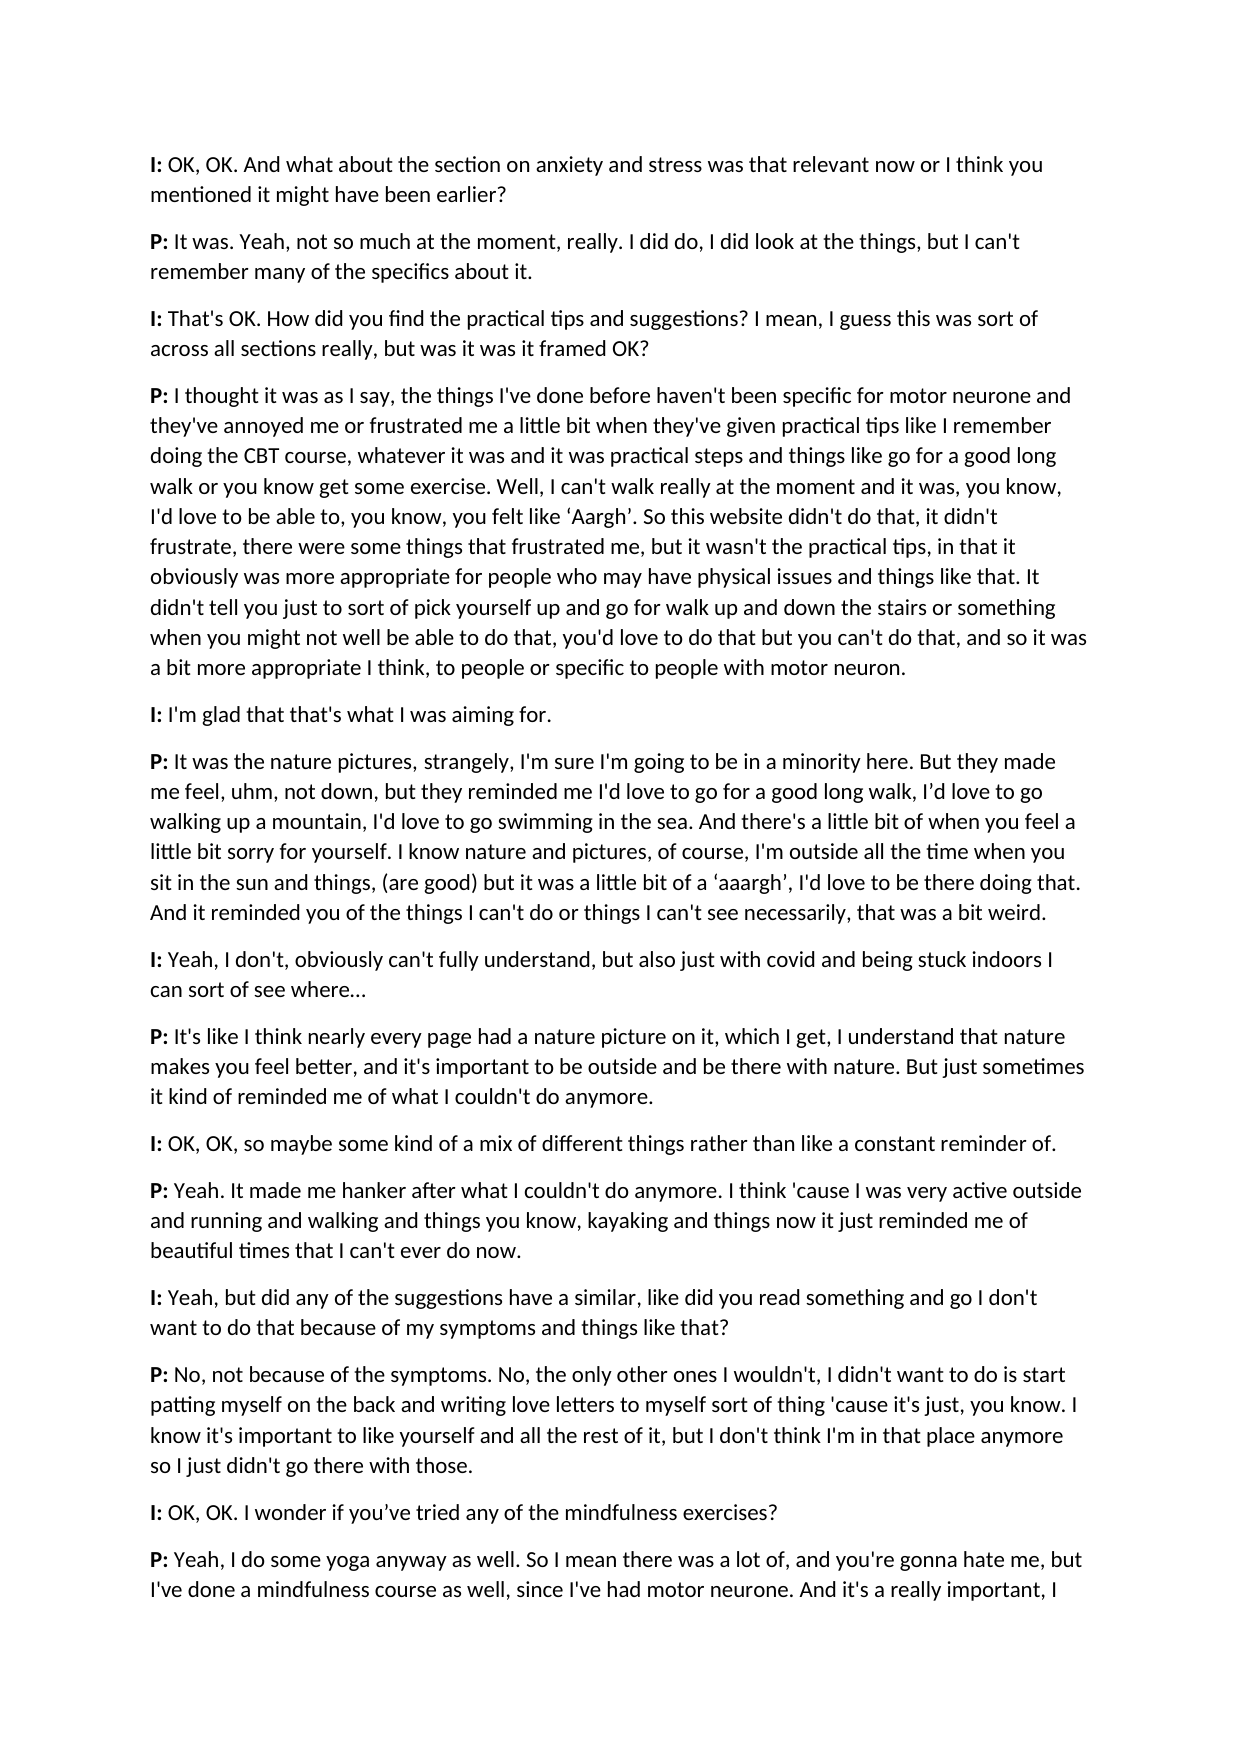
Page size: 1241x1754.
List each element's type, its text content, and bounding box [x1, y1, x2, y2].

text I: OK, OK. I wonder if you’ve tried any of the mindfulness exercises? [150, 1498, 1090, 1526]
text I: OK, OK, so maybe some kind of a mix of different things rather than like a constant reminder of. [150, 1129, 1090, 1157]
text I: Yeah, I don't, obviously can't fully understand, but also just with covid and being stuck indoors I can sort of see where… [150, 945, 1090, 1003]
text P: I thought it was as I say, the things I've done before haven't been specific for motor neurone and they've annoyed me or frustrated me a little bit when they've given practical tips like I remember doing the CBT course, whatever it was and it was practical steps and things like go for a good long walk or you know get some exercise. Well, I can't walk really at the moment and it was, you know, I'd love to be able to, you know, you felt like ‘Aargh’. So this website didn't do that, it didn't frustrate, there were some things that frustrated me, but it wasn't the practical tips, in that it obviously was more appropriate for people who may have physical issues and things like that. It didn't tell you just to sort of pick yourself up and go for walk up and down the stairs or something when you might not well be able to do that, you'd love to do that but you can't do that, and so it was a bit more appropriate I think, to people or specific to people with motor neuron. [150, 381, 1090, 681]
text P: No, not because of the symptoms. No, the only other ones I wouldn't, I didn't want to do is start patting myself on the back and writing love letters to myself sort of thing 'cause it's just, you know. I know it's important to like yourself and all the rest of it, but I don't think I'm in that place anymore so I just didn't go there with those. [150, 1360, 1090, 1479]
text P: It was the nature pictures, strangely, I'm sure I'm going to be in a minority here. But they made me feel, uhm, not down, but they reminded me I'd love to go for a good long walk, I’d love to go walking up a mountain, I'd love to go swimming in the sea. And there's a little bit of when you feel a little bit sorry for yourself. I know nature and pictures, of course, I'm outside all the time when you sit in the sun and things, (are good) but it was a little bit of a ‘aaargh’, I'd love to be there doing that. And it reminded you of the things I can't do or things I can't see necessarily, that was a bit weird. [150, 747, 1090, 926]
text P: It was. Yeah, not so much at the moment, really. I did do, I did look at the things, but I can't remember many of the specifics about it. [150, 227, 1090, 285]
text I: I'm glad that that's what I was aiming for. [150, 700, 1090, 728]
text I: That's OK. How did you find the practical tips and suggestions? I mean, I guess this was sort of across all sections really, but was it was it framed OK? [150, 304, 1090, 362]
text P: It's like I think nearly every page had a nature picture on it, which I get, I understand that nature makes you feel better, and it's important to be outside and be there with nature. But just sometimes it kind of reminded me of what I couldn't do anymore. [150, 1022, 1090, 1110]
text I: Yeah, but did any of the suggestions have a similar, like did you read something and go I don't want to do that because of my symptoms and things like that? [150, 1283, 1090, 1342]
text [150, 1545, 1090, 1603]
text I: OK, OK. And what about the section on anxiety and stress was that relevant now or I think you mentioned it might have been earlier? [150, 150, 1090, 208]
text P: Yeah. It made me hanker after what I couldn't do anymore. I think 'cause I was very active outside and running and walking and things you know, kayaking and things now it just reminded me of beautiful times that I can't ever do now. [150, 1176, 1090, 1264]
